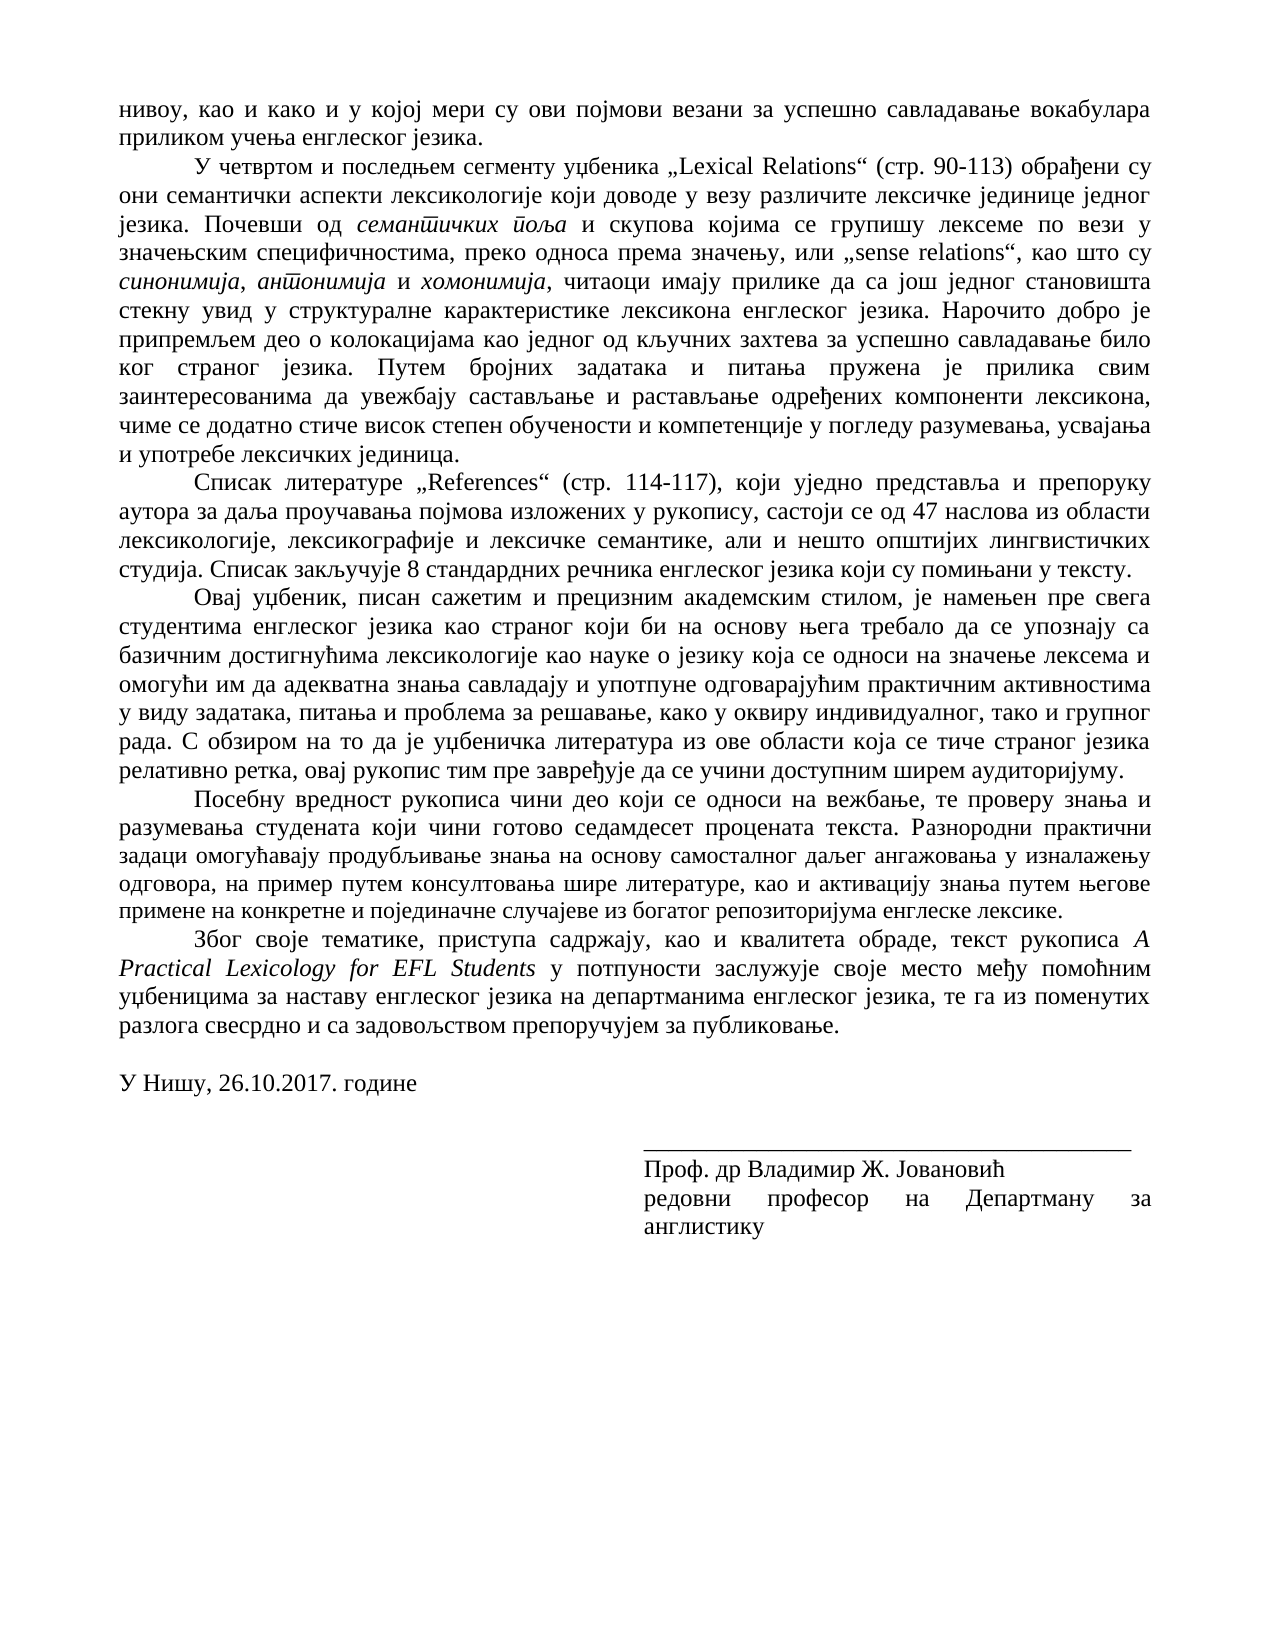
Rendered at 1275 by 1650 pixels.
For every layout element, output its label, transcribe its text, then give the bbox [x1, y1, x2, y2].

text У четвртом и последњем сегменту уџбеника „Lexical Relations“ (стр. 90-113) обрађени су они семантички аспекти лексикологије који доводе у везу различите лексичке јединице једног језика. Почевши од семантичких поља и скупова којима се групишу лексеме по вези у значењским специфичностима, преко односа према значењу, или „sense relations“, као што су синонимија, антонимија и хомонимија, читаоци имају прилике да са још једног становишта стекну увид у структуралне карактеристике лексикона енглеског језика. Нарочито добро је припремљем део о колокацијама као једног од кључних захтева за успешно савладавање било ког страног језика. Путем бројних задатака и питања пружена је прилика свим заинтересованима да увежбају састављање и растављање одређених компоненти лексикона, чиме се додатно стиче висок степен обучености и компетенције у погледу разумевања, усвајања и употребе лексичких јединица. [119, 151, 1152, 467]
text Због своје тематике, приступа садржају, као и квалитета обраде, текст рукописа A Practical Lexicology for EFL Students у потпуности заслужује своје место међу помоћним уџбеницима за наставу енглеског језика на департманима енглеског језика, те га из поменутих разлога свесрдно и са задовољством препоручујем за публиковање. [119, 924, 1152, 1039]
text Овај уџбеник, писан сажетим и прецизним академским стилом, је намењен пре свега студентима енглеског језика као страног који би на основу њега требало да се упознају са базичним достигнућима лексикологије као науке о језику која се односи на значење лексема и омогући им да адекватна знања савладају и употпуне одговарајућим практичним активностима у виду задатака, питања и проблема за решавање, како у оквиру индивидуалног, тако и групног рада. С обзиром на то да је уџбеничка литература из ове области која се тиче страног језика релативно ретка, овај рукопис тим пре завређује да се учини доступним ширем аудиторијуму. [119, 582, 1152, 784]
text Посебну вредност рукописа чини део који се односи на вежбање, те проверу знања и разумевања студената који чини готово седамдесет процената текста. Разнородни практични задаци омогућавају продубљивање знања на основу самосталног даљег ангажовања у изналажењу одговора, на пример путем консултовања шире литературе, као и активацију знања путем његове примене на конкретне и појединачне случајеве из богатог репозиторијума енглеске лексике. [119, 784, 1152, 924]
text Проф. др Владимир Ж. Јовановић [119, 1154, 1152, 1183]
text редовни професор на Департману за англистику [644, 1183, 1152, 1240]
text _______________________________________ [119, 1125, 1152, 1154]
text Списак литературе „References“ (стр. 114-117), који уједно представља и препоруку аутора за даља проучавања појмова изложених у рукопису, састоји се од 47 наслова из области лексикологије, лексикографије и лексичке семантике, али и нешто општијих лингвистичких студија. Списак закључује 8 стандардних речника енглеског језика који су помињани у тексту. [119, 467, 1152, 582]
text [119, 94, 1152, 151]
text У Нишу, 26.10.2017. године [119, 1068, 1152, 1096]
